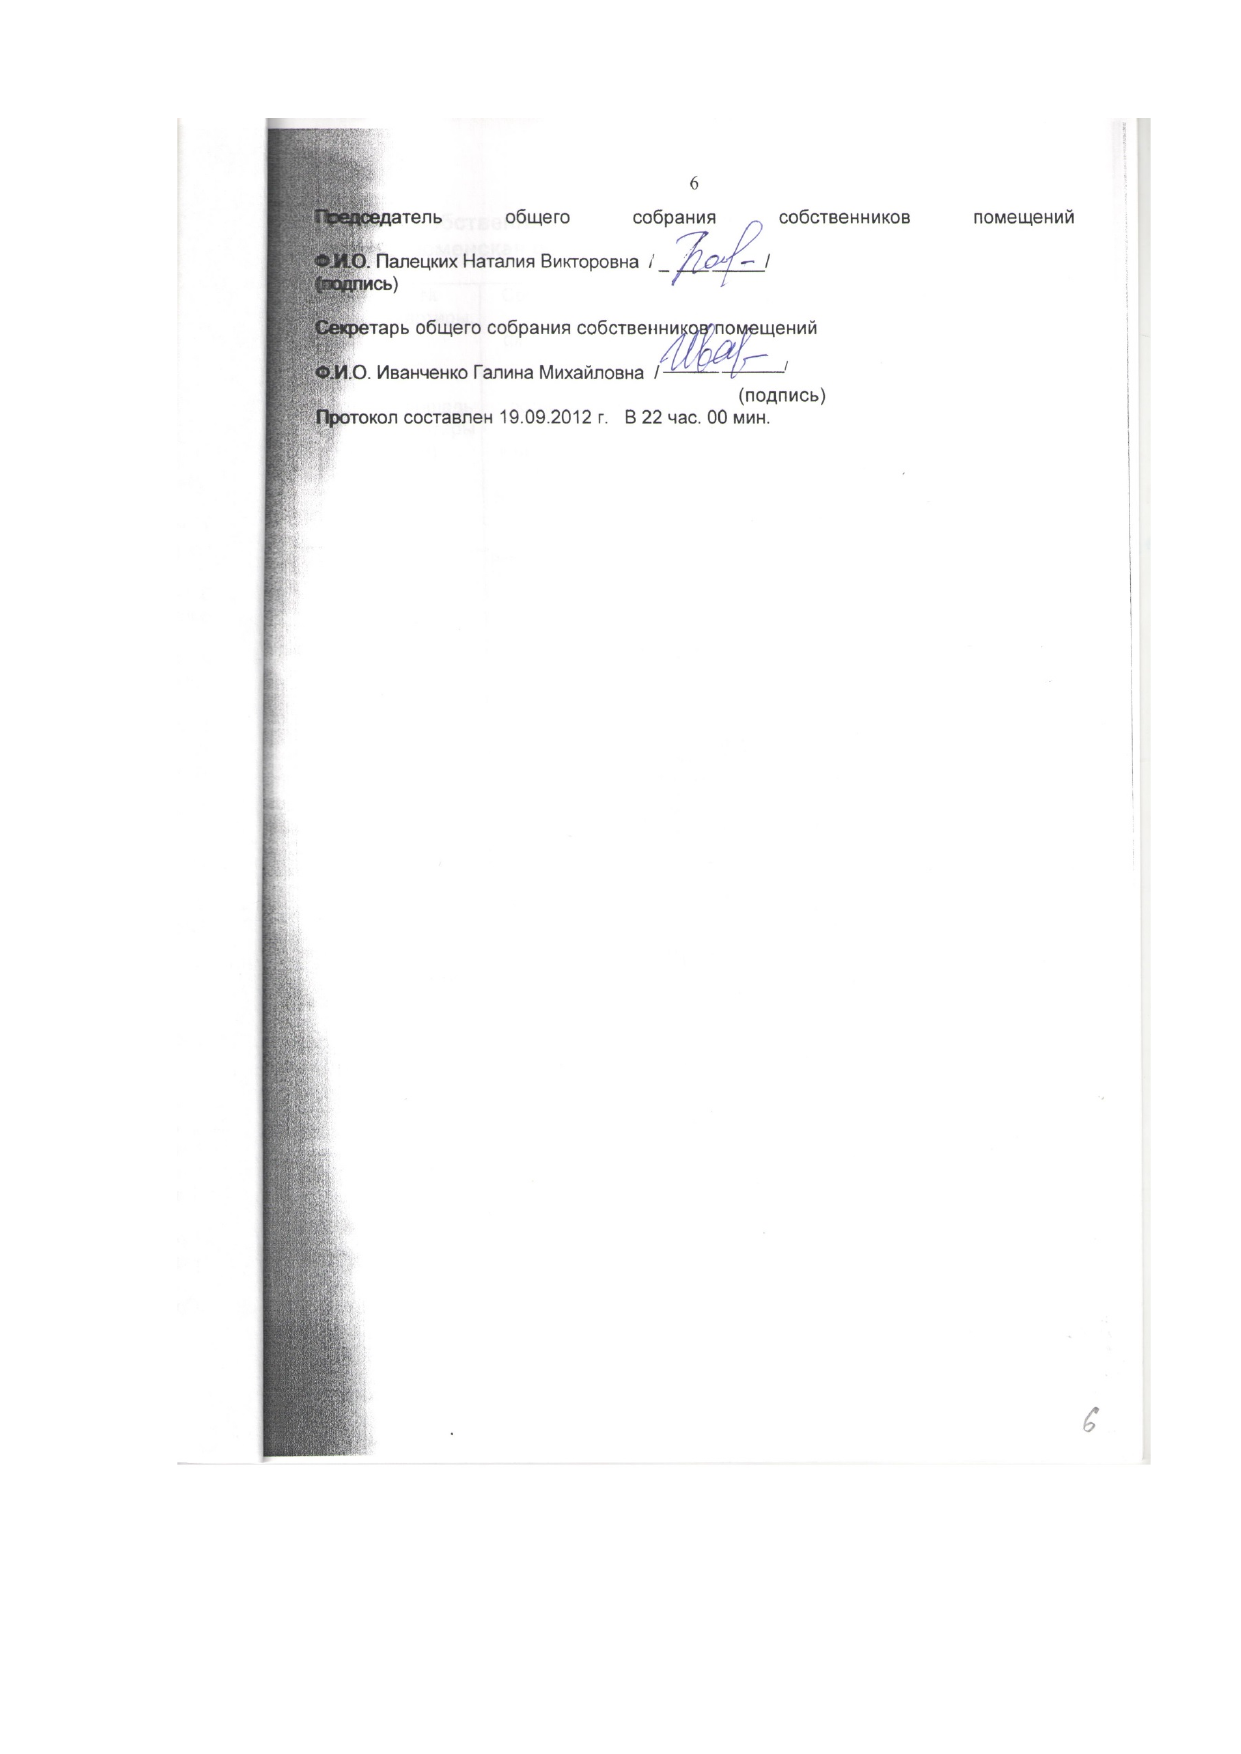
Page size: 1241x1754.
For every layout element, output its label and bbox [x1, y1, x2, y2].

picture [177, 118, 1151, 1469]
